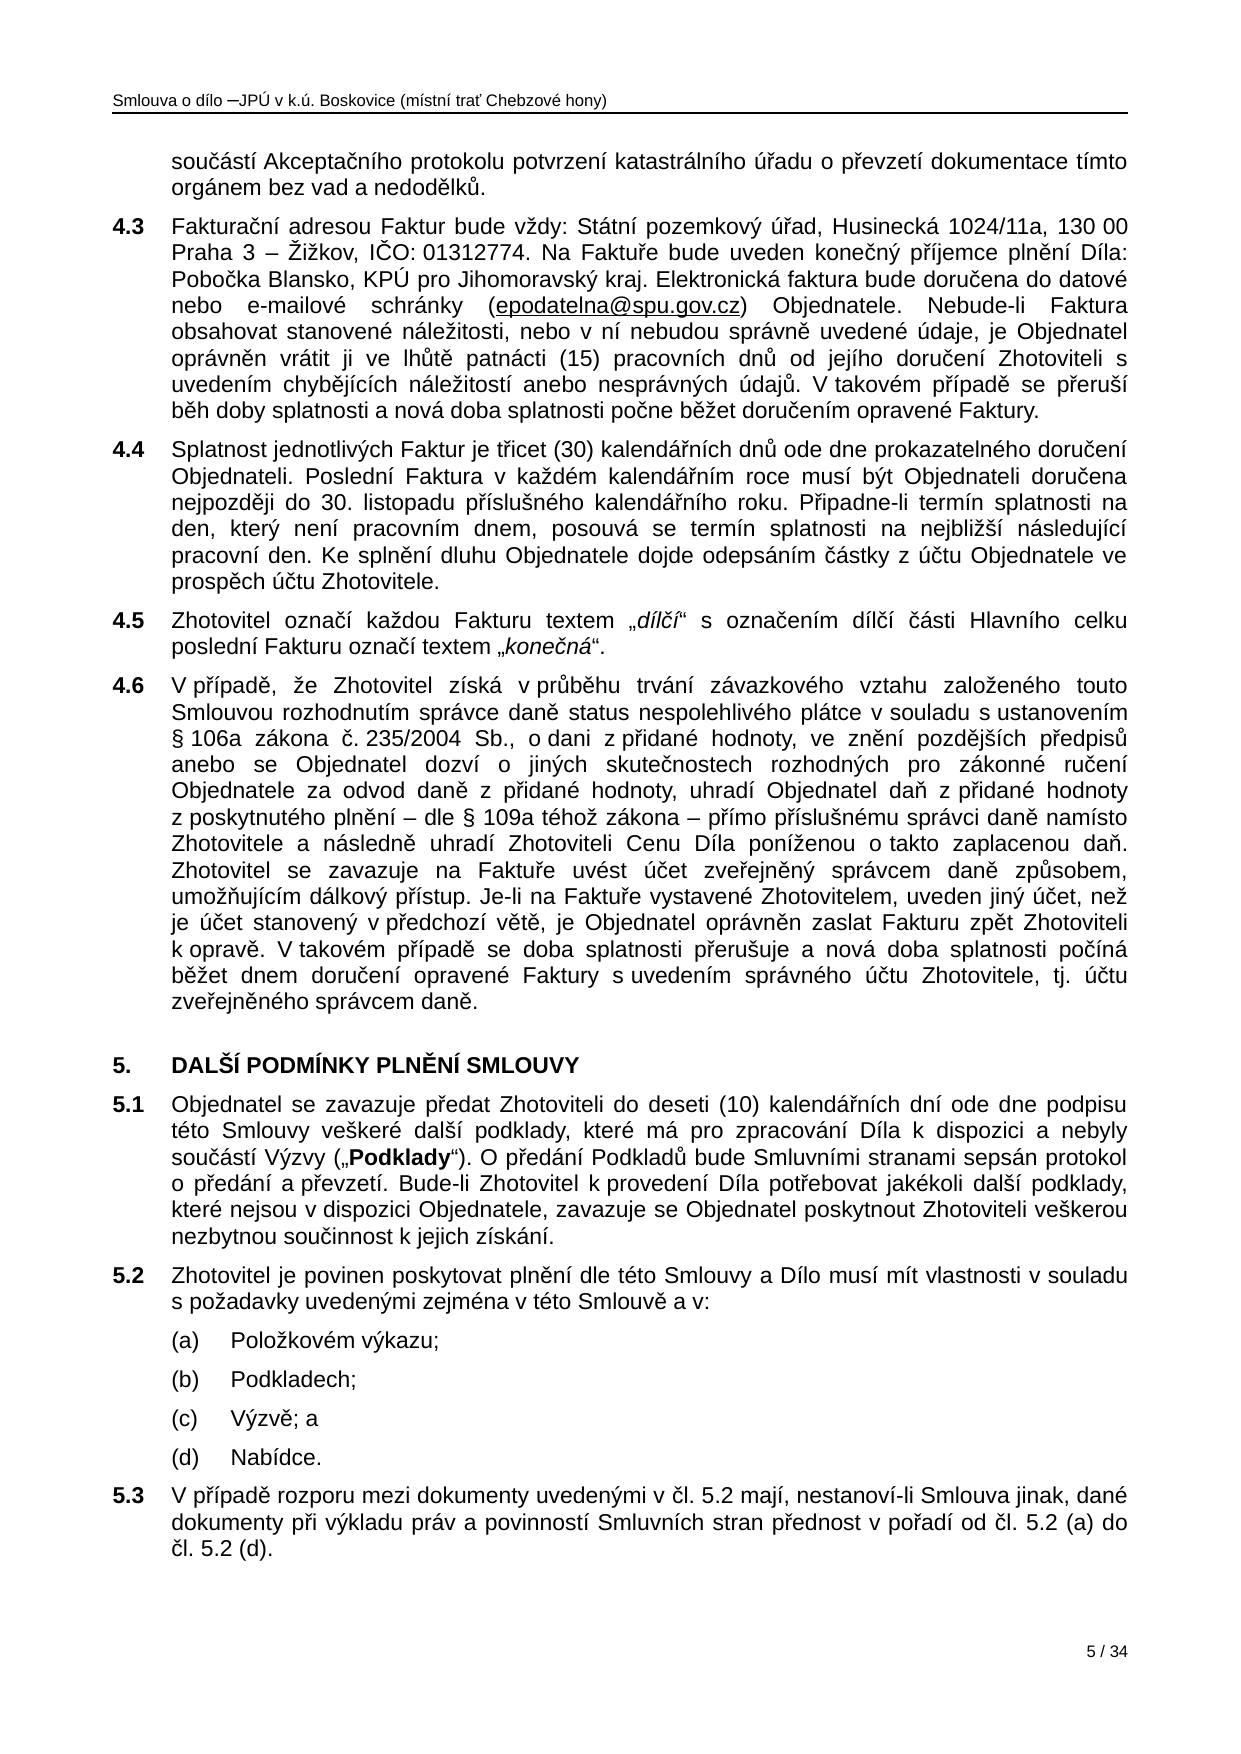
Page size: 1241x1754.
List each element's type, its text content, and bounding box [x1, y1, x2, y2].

list Výzvě; a [171, 1404, 1128, 1431]
list Nabídce. [171, 1443, 1128, 1470]
text Fakturační adresou Faktur bude vždy: Státní pozemkový úřad, Husinecká 1024/11a, 130 00 Praha 3 – Žižkov, IČO: 01312774. Na Faktuře bude uveden konečný příjemce plnění Díla: Pobočka Blansko, KPÚ pro Jihomoravský kraj. Elektronická faktura bude doručena do datové nebo e-mailové schránky (epodatelna@spu.gov.cz) Objednatele. Nebude-li Faktura obsahovat stanovené náležitosti, nebo v ní nebudou správně uvedené údaje, je Objednatel oprávněn vrátit ji ve lhůtě patnácti (15) pracovních dnů od jejího doručení Zhotoviteli s uvedením chybějících náležitostí anebo nesprávných údajů. V takovém případě se přeruší běh doby splatnosti a nová doba splatnosti počne běžet doručením opravené Faktury. [112, 213, 1128, 424]
text Další podmínky Plnění smlouvy [112, 1052, 1128, 1078]
text V případě rozporu mezi dokumenty uvedenými v čl. 5.2 mají, nestanoví-li Smlouva jinak, dané dokumenty při výkladu práv a povinností Smluvních stran přednost v pořadí od čl. 5.2 (a) do čl. 5.2 (d). [112, 1482, 1128, 1561]
text Zhotovitel je povinen poskytovat plnění dle této Smlouvy a Dílo musí mít vlastnosti v souladu s požadavky uvedenými zejména v této Smlouvě a v: [112, 1262, 1128, 1314]
text Objednatel se zavazuje předat Zhotoviteli do deseti (10) kalendářních dní ode dne podpisu této Smlouvy veškeré další podklady, které má pro zpracování Díla k dispozici a nebyly součástí Výzvy („Podklady“). O předání Podkladů bude Smluvními stranami sepsán protokol o předání a převzetí. Bude-li Zhotovitel k provedení Díla potřebovat jakékoli další podklady, které nejsou v dispozici Objednatele, zavazuje se Objednatel poskytnout Zhotoviteli veškerou nezbytnou součinnost k jejich získání. [112, 1091, 1128, 1249]
list Podkladech; [171, 1366, 1128, 1392]
text V případě, že Zhotovitel získá v průběhu trvání závazkového vztahu založeného touto Smlouvou rozhodnutím správce daně status nespolehlivého plátce v souladu s ustanovením § 106a zákona č. 235/2004 Sb., o dani z přidané hodnoty, ve znění pozdějších předpisů anebo se Objednatel dozví o jiných skutečnostech rozhodných pro zákonné ručení Objednatele za odvod daně z přidané hodnoty, uhradí Objednatel daň z přidané hodnoty z poskytnutého plnění – dle § 109a téhož zákona – přímo příslušnému správci daně namísto Zhotovitele a následně uhradí Zhotoviteli Cenu Díla poníženou o takto zaplacenou daň. Zhotovitel se zavazuje na Faktuře uvést účet zveřejněný správcem daně způsobem, umožňujícím dálkový přístup. Je-li na Faktuře vystavené Zhotovitelem, uveden jiný účet, než je účet stanovený v předchozí větě, je Objednatel oprávněn zaslat Fakturu zpět Zhotoviteli k opravě. V takovém případě se doba splatnosti přerušuje a nová doba splatnosti počíná běžet dnem doručení opravené Faktury s uvedením správného účtu Zhotovitele, tj. účtu zveřejněného správcem daně. [112, 672, 1128, 1015]
text Zhotovitel označí každou Fakturu textem „dílčí“ s označením dílčí části Hlavního celku poslední Fakturu označí textem „konečná“. [112, 607, 1128, 659]
list Položkovém výkazu; [171, 1327, 1128, 1353]
text Splatnost jednotlivých Faktur je třicet (30) kalendářních dnů ode dne prokazatelného doručení Objednateli. Poslední Faktura v každém kalendářním roce musí být Objednateli doručena nejpozději do 30. listopadu příslušného kalendářního roku. Připadne-li termín splatnosti na den, který není pracovním dnem, posouvá se termín splatnosti na nejbližší následující pracovní den. Ke splnění dluhu Objednatele dojde odepsáním částky z účtu Objednatele ve prospěch účtu Zhotovitele. [112, 436, 1128, 594]
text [112, 148, 1128, 200]
